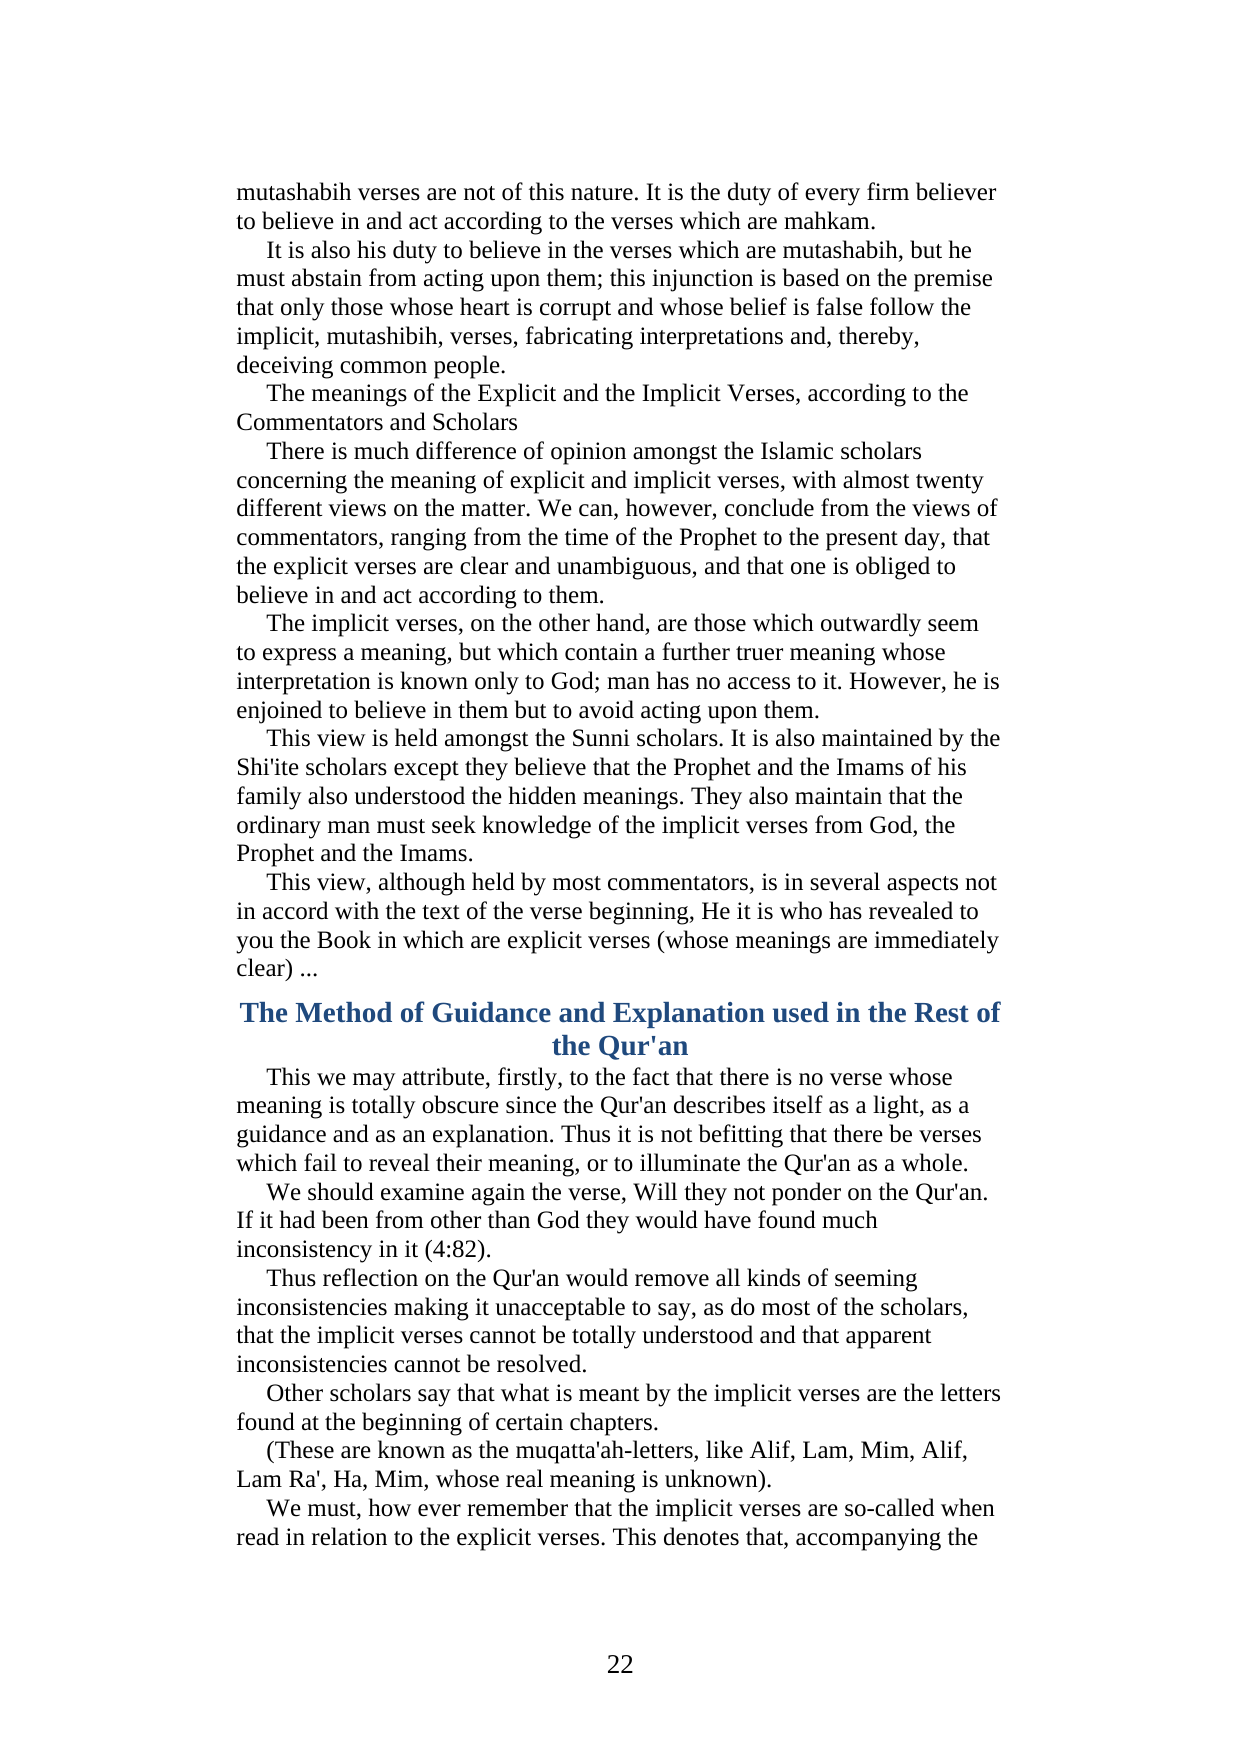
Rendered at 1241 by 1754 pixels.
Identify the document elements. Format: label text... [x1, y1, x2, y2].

text It is also his duty to believe in the verses which are mutashabih, but he must abstain from acting upon them; this injunction is based on the premise that only those whose heart is corrupt and whose belief is false follow the implicit, mutashibih, verses, fabricating interpretations and, thereby, deceiving common people. [236, 235, 1004, 378]
text Thus reflection on the Qur'an would remove all kinds of seeming inconsistencies making it unacceptable to say, as do most of the scholars, that the implicit verses cannot be totally understood and that apparent inconsistencies cannot be resolved. [236, 1263, 1004, 1378]
text The implicit verses, on the other hand, are those which outwardly seem to express a meaning, but which contain a further truer meaning whose interpretation is known only to God; man has no access to it. However, he is enjoined to believe in them but to avoid acting upon them. [236, 608, 1004, 723]
text There is much difference of opinion amongst the Islamic scholars concerning the meaning of explicit and implicit verses, with almost twenty different views on the matter. We can, however, conclude from the views of commentators, ranging from the time of the Prophet to the present day, that the explicit verses are clear and unambiguous, and that one is obliged to believe in and act according to them. [236, 436, 1004, 608]
text This we may attribute, firstly, to the fact that there is no verse whose meaning is totally obscure since the Qur'an describes itself as a light, as a guidance and as an explanation. Thus it is not befitting that there be verses which fail to reveal their meaning, or to illuminate the Qur'an as a whole. [236, 1062, 1004, 1177]
text This view is held amongst the Sunni scholars. It is also maintained by the Shi'ite scholars except they believe that the Prophet and the Imams of his family also understood the hidden meanings. They also maintain that the ordinary man must seek knowledge of the implicit verses from God, the Prophet and the Imams. [236, 723, 1004, 867]
text This view, although held by most commentators, is in several aspects not in accord with the text of the verse beginning, He it is who has revealed to you the Book in which are explicit verses (whose meanings are immediately clear) ... [236, 867, 1004, 982]
text The meanings of the Explicit and the Implicit Verses, according to the Commentators and Scholars [236, 378, 1004, 436]
text We should examine again the verse, Will they not ponder on the Qur'an. If it had been from other than God they would have found much inconsistency in it (4:82). [236, 1177, 1004, 1263]
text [236, 177, 1004, 235]
text Other scholars say that what is meant by the implicit verses are the letters found at the beginning of certain chapters. [236, 1378, 1004, 1436]
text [236, 1493, 1004, 1551]
text (These are known as the muqatta'ah-letters, like Alif, Lam, Mim, Alif, Lam Ra', Ha, Mim, whose real meaning is unknown). [236, 1436, 1004, 1493]
subtitle The Method of Guidance and Explanation used in the Rest of the Qur'an [236, 995, 1004, 1062]
